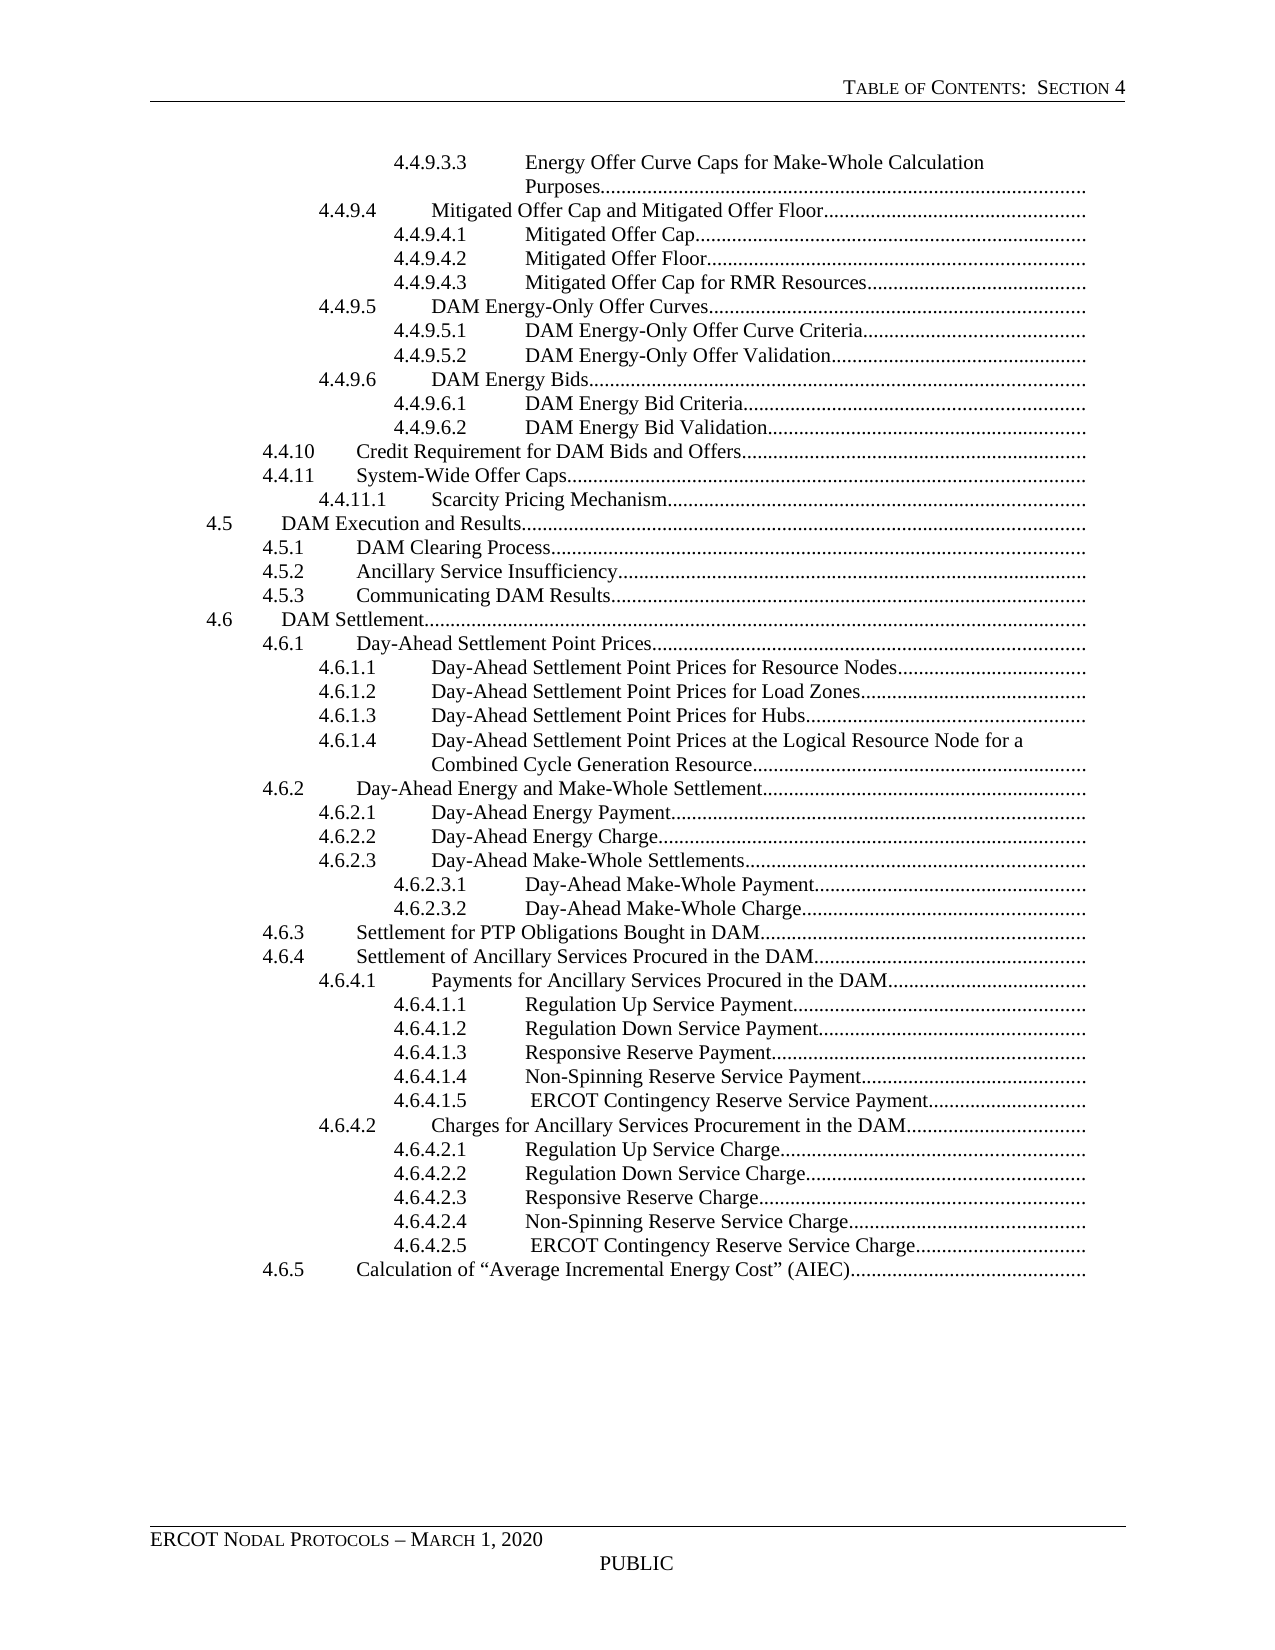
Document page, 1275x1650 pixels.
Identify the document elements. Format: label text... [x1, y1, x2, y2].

text 4.4.9.4 Mitigated Offer Cap and Mitigated Offer Floor 4-41 [319, 198, 1050, 222]
text 4.6.4.1 Payments for Ancillary Services Procured in the DAM 4-82 [319, 968, 1050, 992]
text 4.4.9.4.2 Mitigated Offer Floor 4-45 [394, 246, 1050, 270]
text 4.6.4 Settlement of Ancillary Services Procured in the DAM 4-82 [262, 944, 1050, 968]
text 4.6.1.3 Day-Ahead Settlement Point Prices for Hubs 4-68 [319, 703, 1050, 727]
text 4.6.2 Day-Ahead Energy and Make-Whole Settlement 4-69 [262, 776, 1050, 800]
text 4.4.9.5 DAM Energy-Only Offer Curves 4-47 [319, 294, 1050, 318]
text 4.6.5 Calculation of “Average Incremental Energy Cost” (AIEC) 4-90 [262, 1257, 1050, 1281]
text 4.6.1.4 Day-Ahead Settlement Point Prices at the Logical Resource Node for a Combined Cycle Generation Resource 4-68 [319, 727, 1050, 776]
text 4.6.1.2 Day-Ahead Settlement Point Prices for Load Zones 4-67 [319, 679, 1050, 703]
text 4.6.4.1.1 Regulation Up Service Payment 4-82 [394, 992, 1050, 1016]
text 4.6.4.1.5 ERCOT Contingency Reserve Service Payment 4-85 [394, 1088, 1050, 1112]
text 4.6.2.1 Day-Ahead Energy Payment 4-69 [319, 800, 1050, 824]
text 4.6.2.3 Day-Ahead Make-Whole Settlements 4-71 [319, 848, 1050, 872]
text 4.6.4.2.5 ERCOT Contingency Reserve Service Charge 4-89 [394, 1233, 1050, 1257]
text 4.4.9.5.1 DAM Energy-Only Offer Curve Criteria 4-47 [394, 318, 1050, 342]
text 4.6.2.3.2 Day-Ahead Make-Whole Charge 4-78 [394, 896, 1050, 920]
text 4.5.1 DAM Clearing Process 4-59 [262, 535, 1050, 559]
text 4.4.9.5.2 DAM Energy-Only Offer Validation 4-48 [394, 342, 1050, 367]
text 4.6.4.2 Charges for Ancillary Services Procurement in the DAM 4-85 [319, 1112, 1050, 1137]
text 4.4.9.6.2 DAM Energy Bid Validation 4-49 [394, 415, 1050, 439]
text 4.6.4.2.3 Responsive Reserve Charge 4-87 [394, 1185, 1050, 1209]
text 4.6.4.1.3 Responsive Reserve Payment 4-83 [394, 1040, 1050, 1064]
text 4.6.4.2.1 Regulation Up Service Charge 4-85 [394, 1137, 1050, 1161]
text 4.4.11 System-Wide Offer Caps 4-57 [262, 463, 1050, 487]
text 4.5.2 Ancillary Service Insufficiency 4-63 [262, 559, 1050, 583]
text 4.6.2.3.1 Day-Ahead Make-Whole Payment 4-72 [394, 872, 1050, 896]
text 4.6.4.1.4 Non-Spinning Reserve Service Payment 4-84 [394, 1064, 1050, 1088]
text 4.4.9.6.1 DAM Energy Bid Criteria 4-48 [394, 391, 1050, 415]
text 4.4.11.1 Scarcity Pricing Mechanism 4-58 [319, 487, 1050, 511]
text 4.4.9.3.3 Energy Offer Curve Caps for Make-Whole Calculation Purposes 4-39 [394, 150, 1050, 198]
text 4.4.9.6 DAM Energy Bids 4-48 [319, 367, 1050, 391]
text 4.4.10 Credit Requirement for DAM Bids and Offers 4-49 [262, 439, 1050, 463]
text 4.6.1.1 Day-Ahead Settlement Point Prices for Resource Nodes 4-67 [319, 655, 1050, 679]
text 4.6.4.1.2 Regulation Down Service Payment 4-83 [394, 1016, 1050, 1040]
text 4.5 DAM Execution and Results 4-59 [206, 511, 1050, 535]
text 4.6.4.2.2 Regulation Down Service Charge 4-86 [394, 1161, 1050, 1185]
text 4.6.3 Settlement for PTP Obligations Bought in DAM 4-80 [262, 920, 1050, 944]
text 4.5.3 Communicating DAM Results 4-64 [262, 583, 1050, 607]
text 4.4.9.4.3 Mitigated Offer Cap for RMR Resources 4-46 [394, 270, 1050, 294]
text 4.6.2.2 Day-Ahead Energy Charge 4-70 [319, 824, 1050, 848]
text 4.6.1 Day-Ahead Settlement Point Prices 4-67 [262, 631, 1050, 655]
text 4.6.4.2.4 Non-Spinning Reserve Service Charge 4-88 [394, 1209, 1050, 1233]
text 4.4.9.4.1 Mitigated Offer Cap 4-41 [394, 222, 1050, 246]
text 4.6 DAM Settlement 4-67 [206, 607, 1050, 631]
